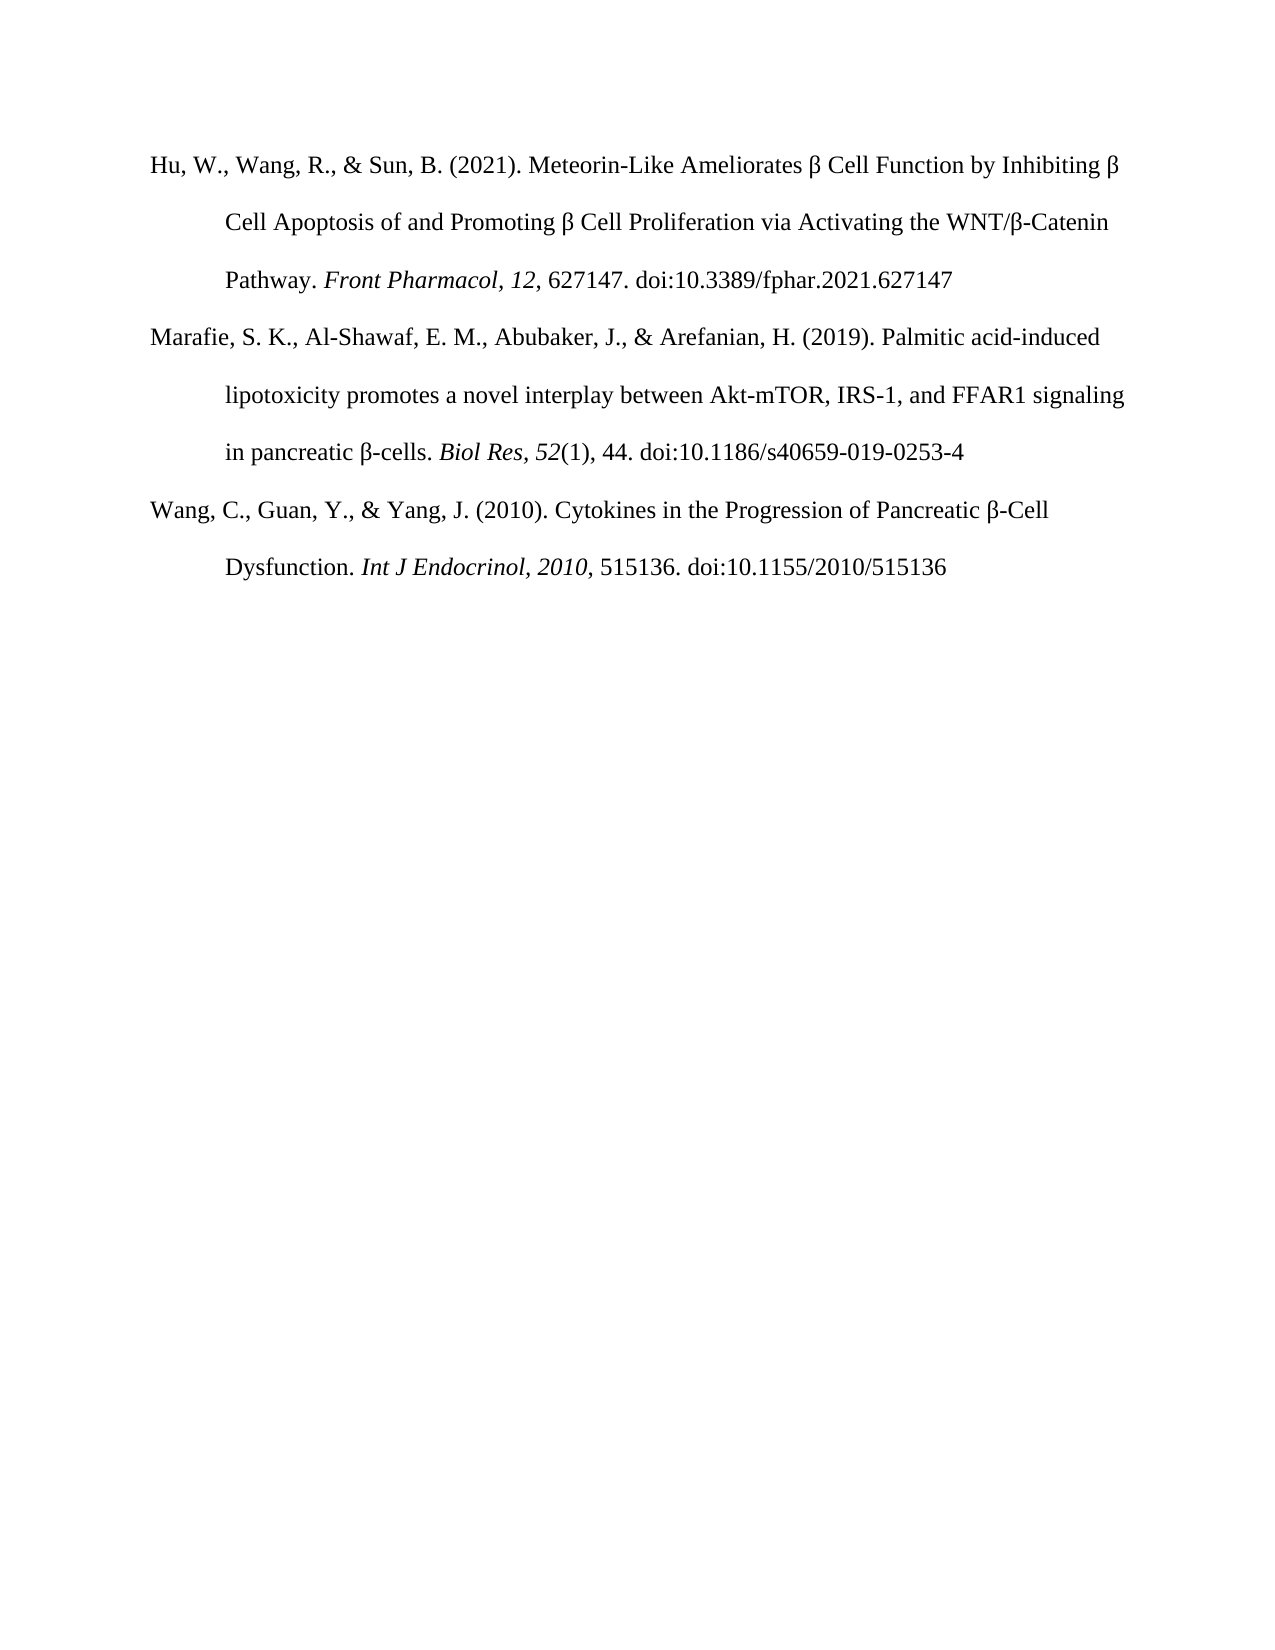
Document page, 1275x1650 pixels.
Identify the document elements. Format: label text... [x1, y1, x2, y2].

text Wang, C., Guan, Y., & Yang, J. (2010). Cytokines in the Progression of Pancreatic β-Cell Dysfunction. Int J Endocrinol, 2010, 515136. doi:10.1155/2010/515136 [150, 495, 1125, 581]
text Marafie, S. K., Al-Shawaf, E. M., Abubaker, J., & Arefanian, H. (2019). Palmitic acid-induced lipotoxicity promotes a novel interplay between Akt-mTOR, IRS-1, and FFAR1 signaling in pancreatic β-cells. Biol Res, 52(1), 44. doi:10.1186/s40659-019-0253-4 [150, 322, 1125, 466]
text Hu, W., Wang, R., & Sun, B. (2021). Meteorin-Like Ameliorates β Cell Function by Inhibiting β Cell Apoptosis of and Promoting β Cell Proliferation via Activating the WNT/β-Catenin Pathway. Front Pharmacol, 12, 627147. doi:10.3389/fphar.2021.627147 [150, 150, 1125, 294]
